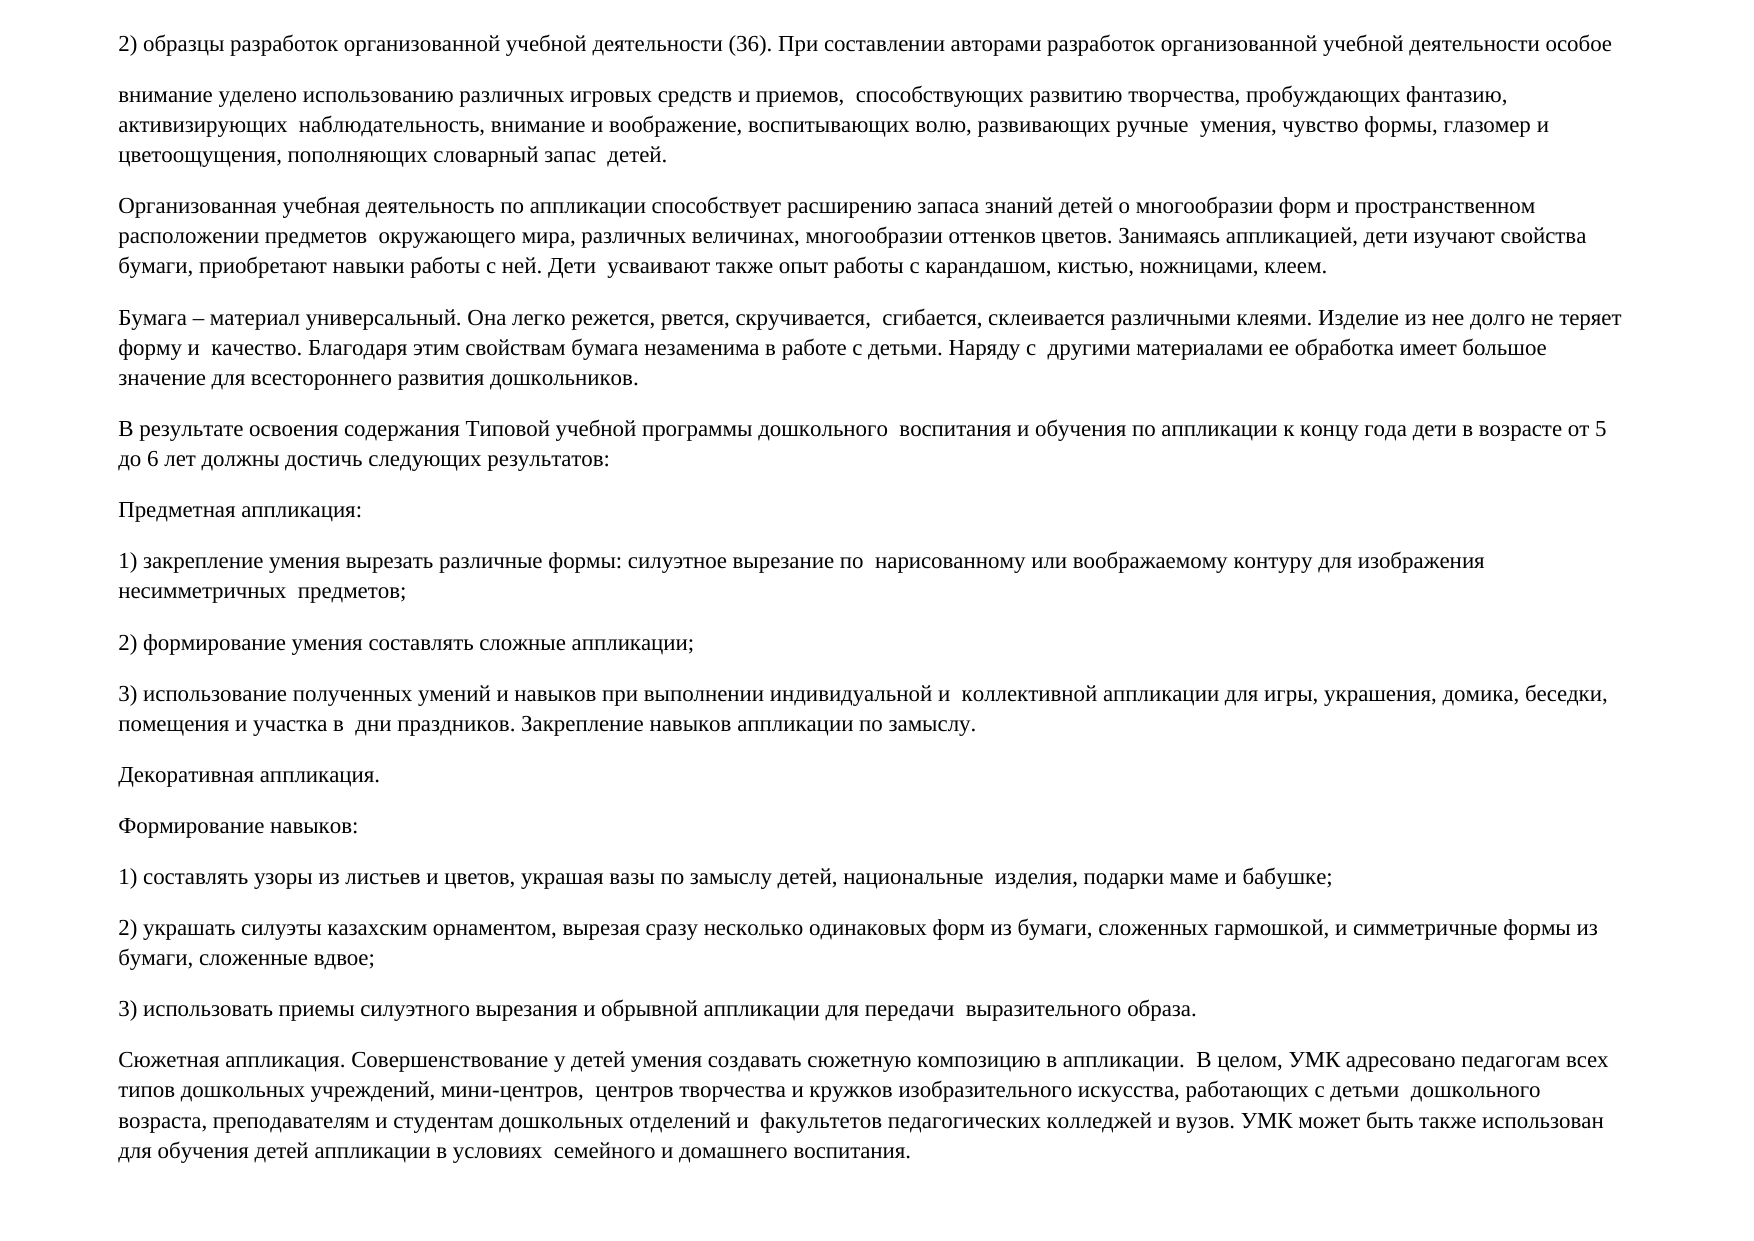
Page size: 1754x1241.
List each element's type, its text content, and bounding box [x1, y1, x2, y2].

text Бумага – материал универсальный. Она легко режется, рвется, скручивается, сгибается, склеивается различными клеями. Изделие из нее долго не теряет форму и качество. Благодаря этим свойствам бумага незаменима в работе с детьми. Наряду с другими материалами ее обработка имеет большое значение для всестороннего развития дошкольников. [118, 303, 1636, 390]
text внимание уделено использованию различных игровых средств и приемов, способствующих развитию творчества, пробуждающих фантазию, активизирующих наблюдательность, внимание и воображение, воспитывающих волю, развивающих ручные умения, чувство формы, глазомер и цветоощущения, пополняющих словарный запас детей. [118, 81, 1636, 167]
text 2) украшать силуэты казахским орнаментом, вырезая сразу несколько одинаковых форм из бумаги, сложенных гармошкой, и симметричные формы из бумаги, сложенные вдвое; [118, 914, 1636, 971]
text 2) образцы разработок организованной учебной деятельности (36). При составлении авторами разработок организованной учебной деятельности особое [118, 29, 1636, 56]
text Сюжетная аппликация. Совершенствование у детей умения создавать сюжетную композицию в аппликации. В целом, УМК адресовано педагогам всех типов дошкольных учреждений, мини-центров, центров творчества и кружков изобразительного искусства, работающих с детьми дошкольного возраста, преподавателям и студентам дошкольных отделений и факультетов педагогических колледжей и вузов. УМК может быть также использован для обучения детей аппликации в условиях семейного и домашнего воспитания. [118, 1046, 1636, 1163]
text Декоративная аппликация. [118, 761, 1636, 787]
text Предметная аппликация: [118, 496, 1636, 523]
text Организованная учебная деятельность по аппликации способствует расширению запаса знаний детей о многообразии форм и пространственном расположении предметов окружающего мира, различных величинах, многообразии оттенков цветов. Занимаясь аппликацией, дети изучают свойства бумаги, приобретают навыки работы с ней. Дети усваивают также опыт работы с карандашом, кистью, ножницами, клеем. [118, 192, 1636, 279]
text 3) использование полученных умений и навыков при выполнении индивидуальной и коллективной аппликации для игры, украшения, домика, беседки, помещения и участка в дни праздников. Закрепление навыков аппликации по замыслу. [118, 679, 1636, 736]
text Формирование навыков: [118, 812, 1636, 838]
text 3) использовать приемы силуэтного вырезания и обрывной аппликации для передачи выразительного образа. [118, 995, 1636, 1022]
text В результате освоения содержания Типовой учебной программы дошкольного воспитания и обучения по аппликации к концу года дети в возрасте от 5 до 6 лет должны достичь следующих результатов: [118, 415, 1636, 472]
text 1) составлять узоры из листьев и цветов, украшая вазы по замыслу детей, национальные изделия, подарки маме и бабушке; [118, 863, 1636, 889]
text 1) закрепление умения вырезать различные формы: силуэтное вырезание по нарисованному или воображаемому контуру для изображения несимметричных предметов; [118, 547, 1636, 604]
text 2) формирование умения составлять сложные аппликации; [118, 628, 1636, 655]
